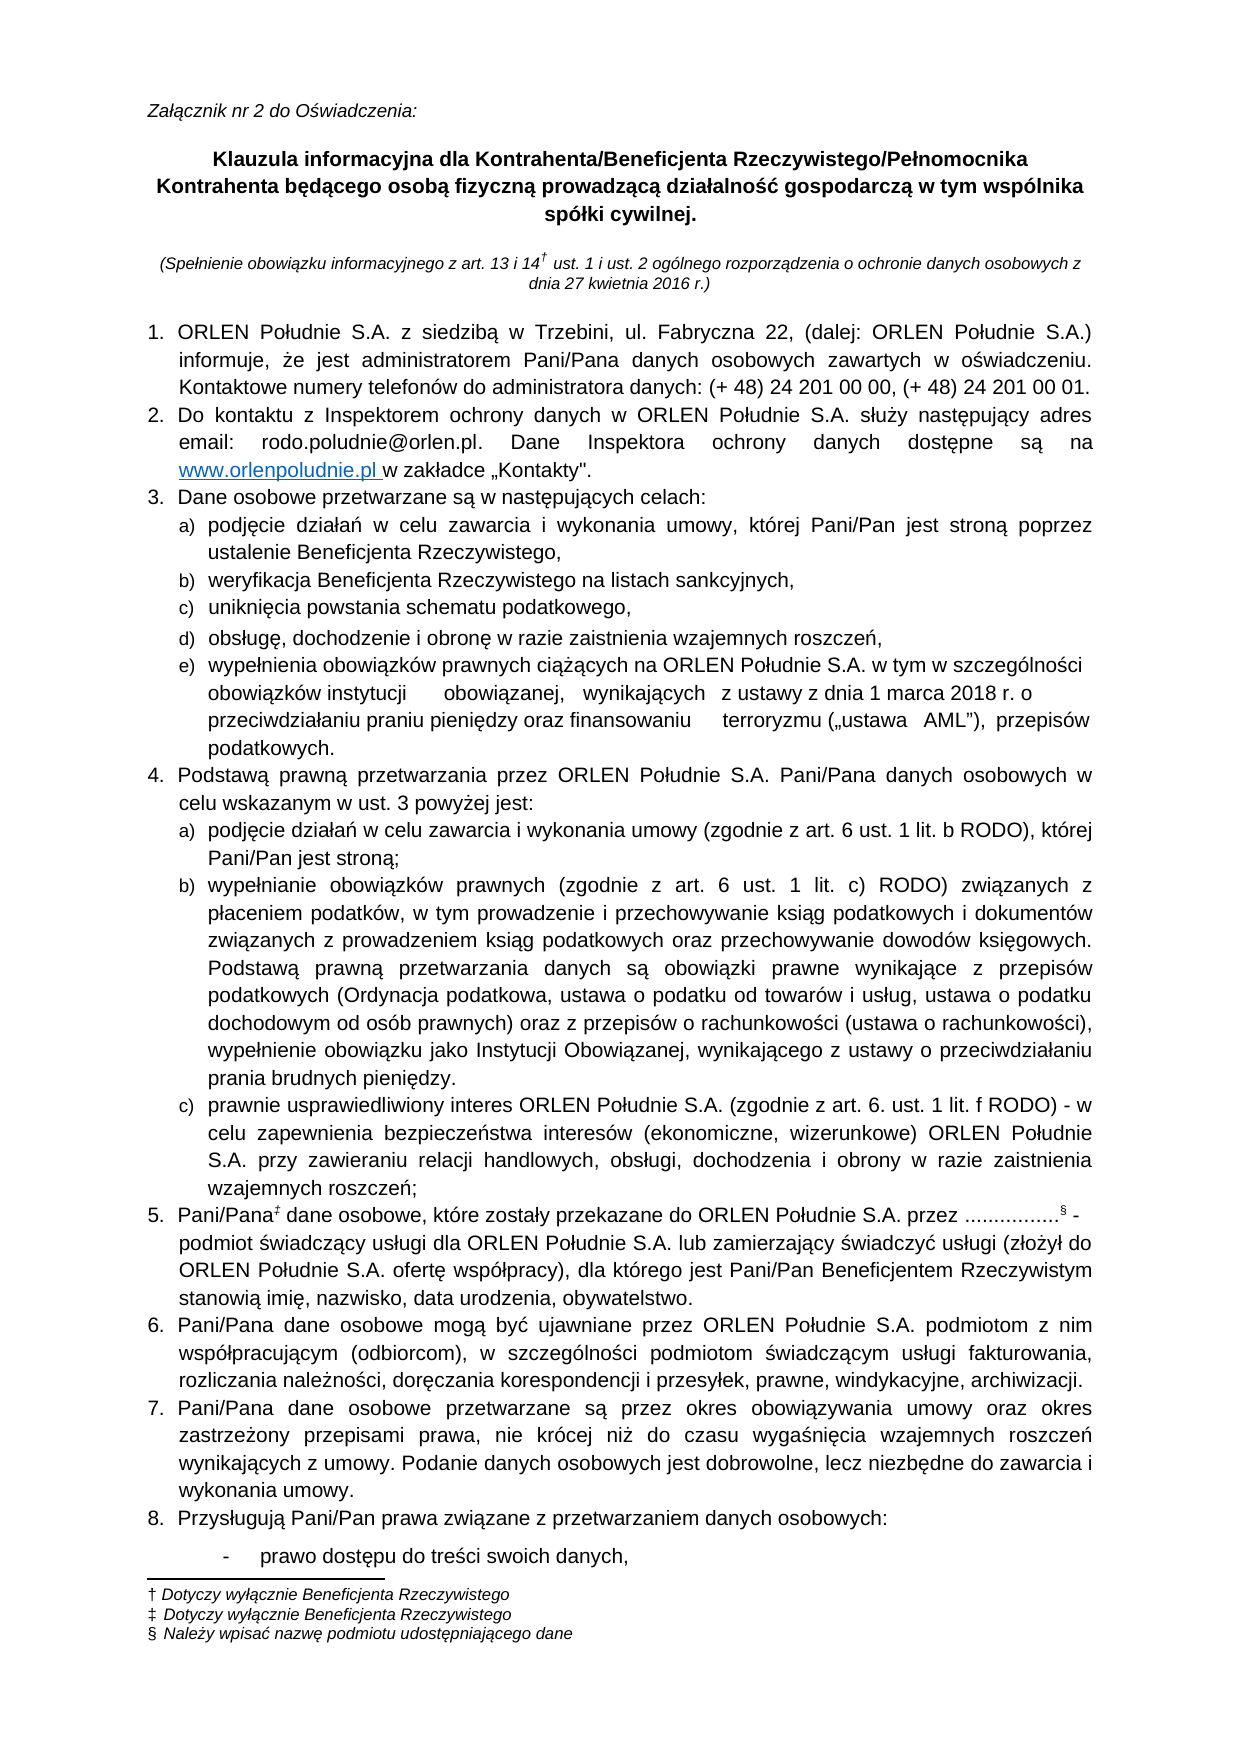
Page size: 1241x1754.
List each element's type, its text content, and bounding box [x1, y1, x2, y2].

list obsługę, dochodzenie i obronę w razie zaistnienia wzajemnych roszczeń, [147, 626, 1093, 650]
text Załącznik nr 2 do Oświadczenia: [147, 100, 1093, 122]
list Pani/Pana dane osobowe mogą być ujawniane przez ORLEN Południe S.A. podmiotom z nim współpracującym (odbiorcom), w szczególności podmiotom świadczącym usługi fakturowania, rozliczania należności, doręczania korespondencji i przesyłek, prawne, windykacyjne, archiwizacji. [147, 1313, 1093, 1392]
list Do kontaktu z Inspektorem ochrony danych w ORLEN Południe S.A. służy następujący adres email: rodo.poludnie@orlen.pl. Dane Inspektora ochrony danych dostępne są na www.orlenpoludnie.pl w zakładce „Kontakty". [147, 403, 1093, 482]
list podjęcie działań w celu zawarcia i wykonania umowy, której Pani/Pan jest stroną poprzez ustalenie Beneficjenta Rzeczywistego, [178, 513, 1093, 564]
text przeciwdziałaniu praniu pieniędzy oraz finansowaniu terroryzmu („ustawa AML”), przepisów [147, 708, 1093, 732]
list Pani/Pana dane osobowe, które zostały przekazane do ORLEN Południe S.A. przez - [177, 1203, 1093, 1227]
list uniknięcia powstania schematu podatkowego, [147, 595, 1093, 619]
list ORLEN Południe S.A. z siedzibą w Trzebini, ul. Fabryczna 22, (dalej: ORLEN Południe S.A.) informuje, że jest administratorem Pani/Pana danych osobowych zawartych w oświadczeniu. Kontaktowe numery telefonów do administratora danych: (+ 48) 24 201 00 00, (+ 48) 24 201 00 01. [147, 320, 1093, 399]
list wypełnienia obowiązków prawnych ciążących na ORLEN Południe S.A. w tym w szczególności [147, 653, 1093, 677]
text (Spełnienie obowiązku informacyjnego z art. 13 i 14 ust. 1 i ust. 2 ogólnego rozporządzenia o ochronie danych osobowych z dnia 27 kwietnia 2016 r.) [147, 250, 1093, 293]
list podjęcie działań w celu zawarcia i wykonania umowy (zgodnie z art. 6 ust. 1 lit. b RODO), której Pani/Pan jest stroną; [178, 818, 1093, 870]
text Klauzula informacyjna dla Kontrahenta/Beneficjenta Rzeczywistego/Pełnomocnika Kontrahenta będącego osobą fizyczną prowadzącą działalność gospodarczą w tym wspólnika spółki cywilnej. [147, 147, 1093, 226]
list Dane osobowe przetwarzane są w następujących celach: [177, 485, 1093, 509]
text podatkowych. [147, 736, 1093, 760]
list prawnie usprawiedliwiony interes ORLEN Południe S.A. (zgodnie z art. 6. ust. 1 lit. f RODO) - w celu zapewnienia bezpieczeństwa interesów (ekonomiczne, wizerunkowe) ORLEN Południe S.A. przy zawieraniu relacji handlowych, obsługi, dochodzenia i obrony w razie zaistnienia wzajemnych roszczeń; [178, 1093, 1093, 1200]
list wypełnianie obowiązków prawnych (zgodnie z art. 6 ust. 1 lit. c) RODO) związanych z płaceniem podatków, w tym prowadzenie i przechowywanie ksiąg podatkowych i dokumentów związanych z prowadzeniem ksiąg podatkowych oraz przechowywanie dowodów księgowych. Podstawą prawną przetwarzania danych są obowiązki prawne wynikające z przepisów podatkowych (Ordynacja podatkowa, ustawa o podatku od towarów i usług, ustawa o podatku dochodowym od osób prawnych) oraz z przepisów o rachunkowości (ustawa o rachunkowości), wypełnienie obowiązku jako Instytucji Obowiązanej, wynikającego z ustawy o przeciwdziałaniu prania brudnych pieniędzy. [178, 873, 1093, 1090]
list Przysługują Pani/Pan prawa związane z przetwarzaniem danych osobowych: [177, 1506, 1093, 1530]
text obowiązków instytucji obowiązanej, wynikających z ustawy z dnia 1 marca 2018 r. o [147, 681, 1093, 705]
list Podstawą prawną przetwarzania przez ORLEN Południe S.A. Pani/Pana danych osobowych w celu wskazanym w ust. 3 powyżej jest: [147, 763, 1093, 815]
list Pani/Pana dane osobowe przetwarzane są przez okres obowiązywania umowy oraz okres zastrzeżony przepisami prawa, nie krócej niż do czasu wygaśnięcia wzajemnych roszczeń wynikających z umowy. Podanie danych osobowych jest dobrowolne, lecz niezbędne do zawarcia i wykonania umowy. [147, 1396, 1093, 1502]
list weryfikacja Beneficjenta Rzeczywistego na listach sankcyjnych, [147, 568, 1093, 592]
text podmiot świadczący usługi dla ORLEN Południe S.A. lub zamierzający świadczyć usługi (złożył do ORLEN Południe S.A. ofertę współpracy), dla którego jest Pani/Pan Beneficjentem Rzeczywistym stanowią imię, nazwisko, data urodzenia, obywatelstwo. [178, 1231, 1093, 1310]
list prawo dostępu do treści swoich danych, [222, 1544, 1093, 1568]
